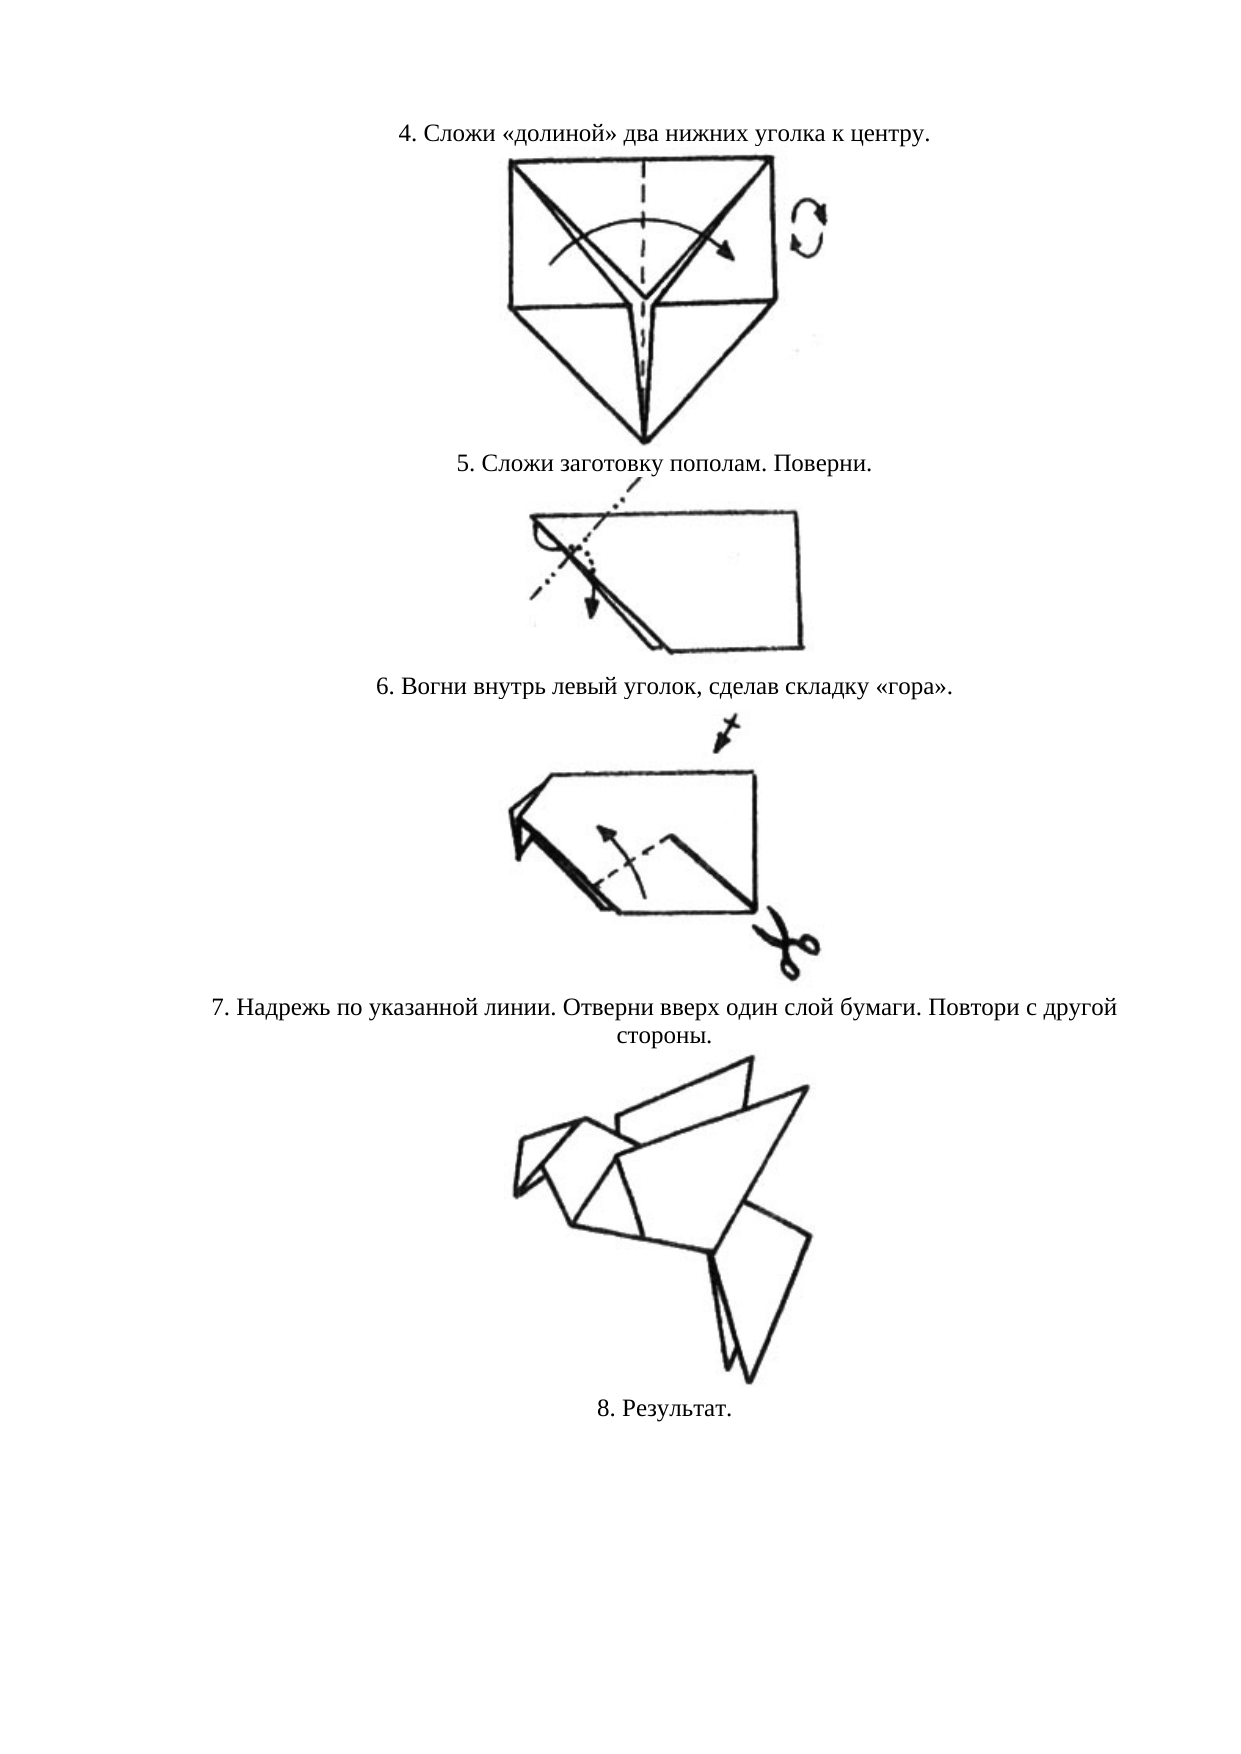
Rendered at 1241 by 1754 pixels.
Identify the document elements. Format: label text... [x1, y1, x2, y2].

picture [514, 477, 815, 671]
picture [498, 699, 830, 992]
text 4. Сложи «долиной» два нижних уголка к центру. [177, 118, 1152, 147]
picture [498, 146, 830, 449]
picture [503, 1049, 826, 1394]
